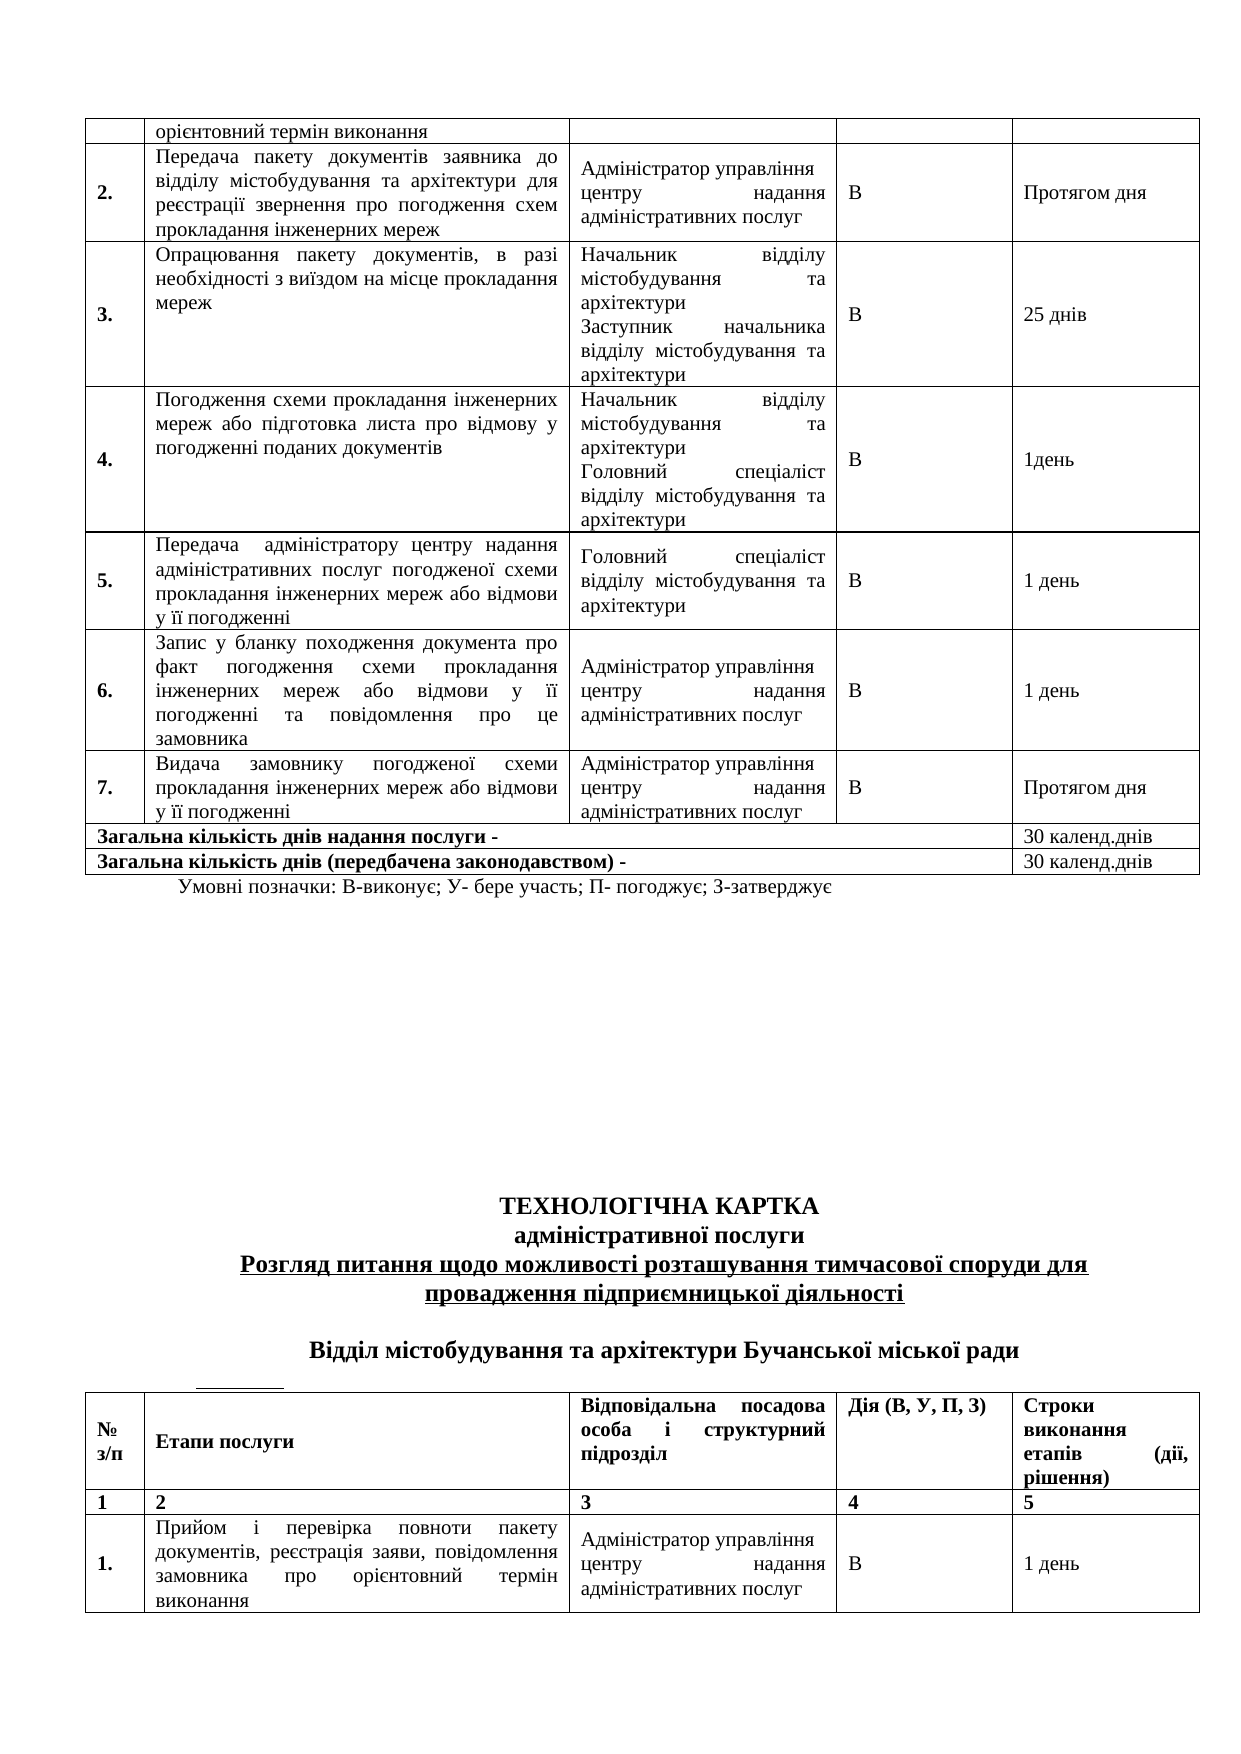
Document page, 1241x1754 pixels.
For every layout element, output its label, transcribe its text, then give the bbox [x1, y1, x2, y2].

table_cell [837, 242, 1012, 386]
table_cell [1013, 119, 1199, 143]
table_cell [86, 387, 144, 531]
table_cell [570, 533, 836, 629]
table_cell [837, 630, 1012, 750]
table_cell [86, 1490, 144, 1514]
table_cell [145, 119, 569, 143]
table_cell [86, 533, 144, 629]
text ТЕХНОЛОГІЧНА КАРТКА [354, 1191, 964, 1220]
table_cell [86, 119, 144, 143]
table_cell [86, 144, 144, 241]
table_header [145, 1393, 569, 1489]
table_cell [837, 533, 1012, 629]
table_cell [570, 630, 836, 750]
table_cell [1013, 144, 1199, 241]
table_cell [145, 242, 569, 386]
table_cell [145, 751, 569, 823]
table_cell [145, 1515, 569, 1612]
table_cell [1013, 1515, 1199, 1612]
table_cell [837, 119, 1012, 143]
text адміністративної послуги [354, 1220, 964, 1249]
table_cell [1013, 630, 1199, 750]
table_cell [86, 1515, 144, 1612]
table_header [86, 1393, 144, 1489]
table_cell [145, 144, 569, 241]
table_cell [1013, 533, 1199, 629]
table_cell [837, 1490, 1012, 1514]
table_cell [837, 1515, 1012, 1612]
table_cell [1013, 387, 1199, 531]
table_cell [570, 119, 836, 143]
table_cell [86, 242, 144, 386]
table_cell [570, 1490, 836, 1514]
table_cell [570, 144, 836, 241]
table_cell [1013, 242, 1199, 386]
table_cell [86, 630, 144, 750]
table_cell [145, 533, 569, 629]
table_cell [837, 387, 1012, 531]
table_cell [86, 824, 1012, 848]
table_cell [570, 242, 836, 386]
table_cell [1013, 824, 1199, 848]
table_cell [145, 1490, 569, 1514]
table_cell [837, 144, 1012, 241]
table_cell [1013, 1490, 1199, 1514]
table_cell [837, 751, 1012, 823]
text Розгляд питання щодо можливості розташування тимчасової споруди для провадження підприємницької діяльності [177, 1249, 1152, 1306]
text Відділ містобудування та архітектури Бучанської міської ради [177, 1335, 1152, 1364]
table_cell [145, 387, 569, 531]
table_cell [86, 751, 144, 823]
text Умовні позначки: В-виконує; У- бере участь; П- погоджує; З-затверджує [177, 875, 1152, 898]
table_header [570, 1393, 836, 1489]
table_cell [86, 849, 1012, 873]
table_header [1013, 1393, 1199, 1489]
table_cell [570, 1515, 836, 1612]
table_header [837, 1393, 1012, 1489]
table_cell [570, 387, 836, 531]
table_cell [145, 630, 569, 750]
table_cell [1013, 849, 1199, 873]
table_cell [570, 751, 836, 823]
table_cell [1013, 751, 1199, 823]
